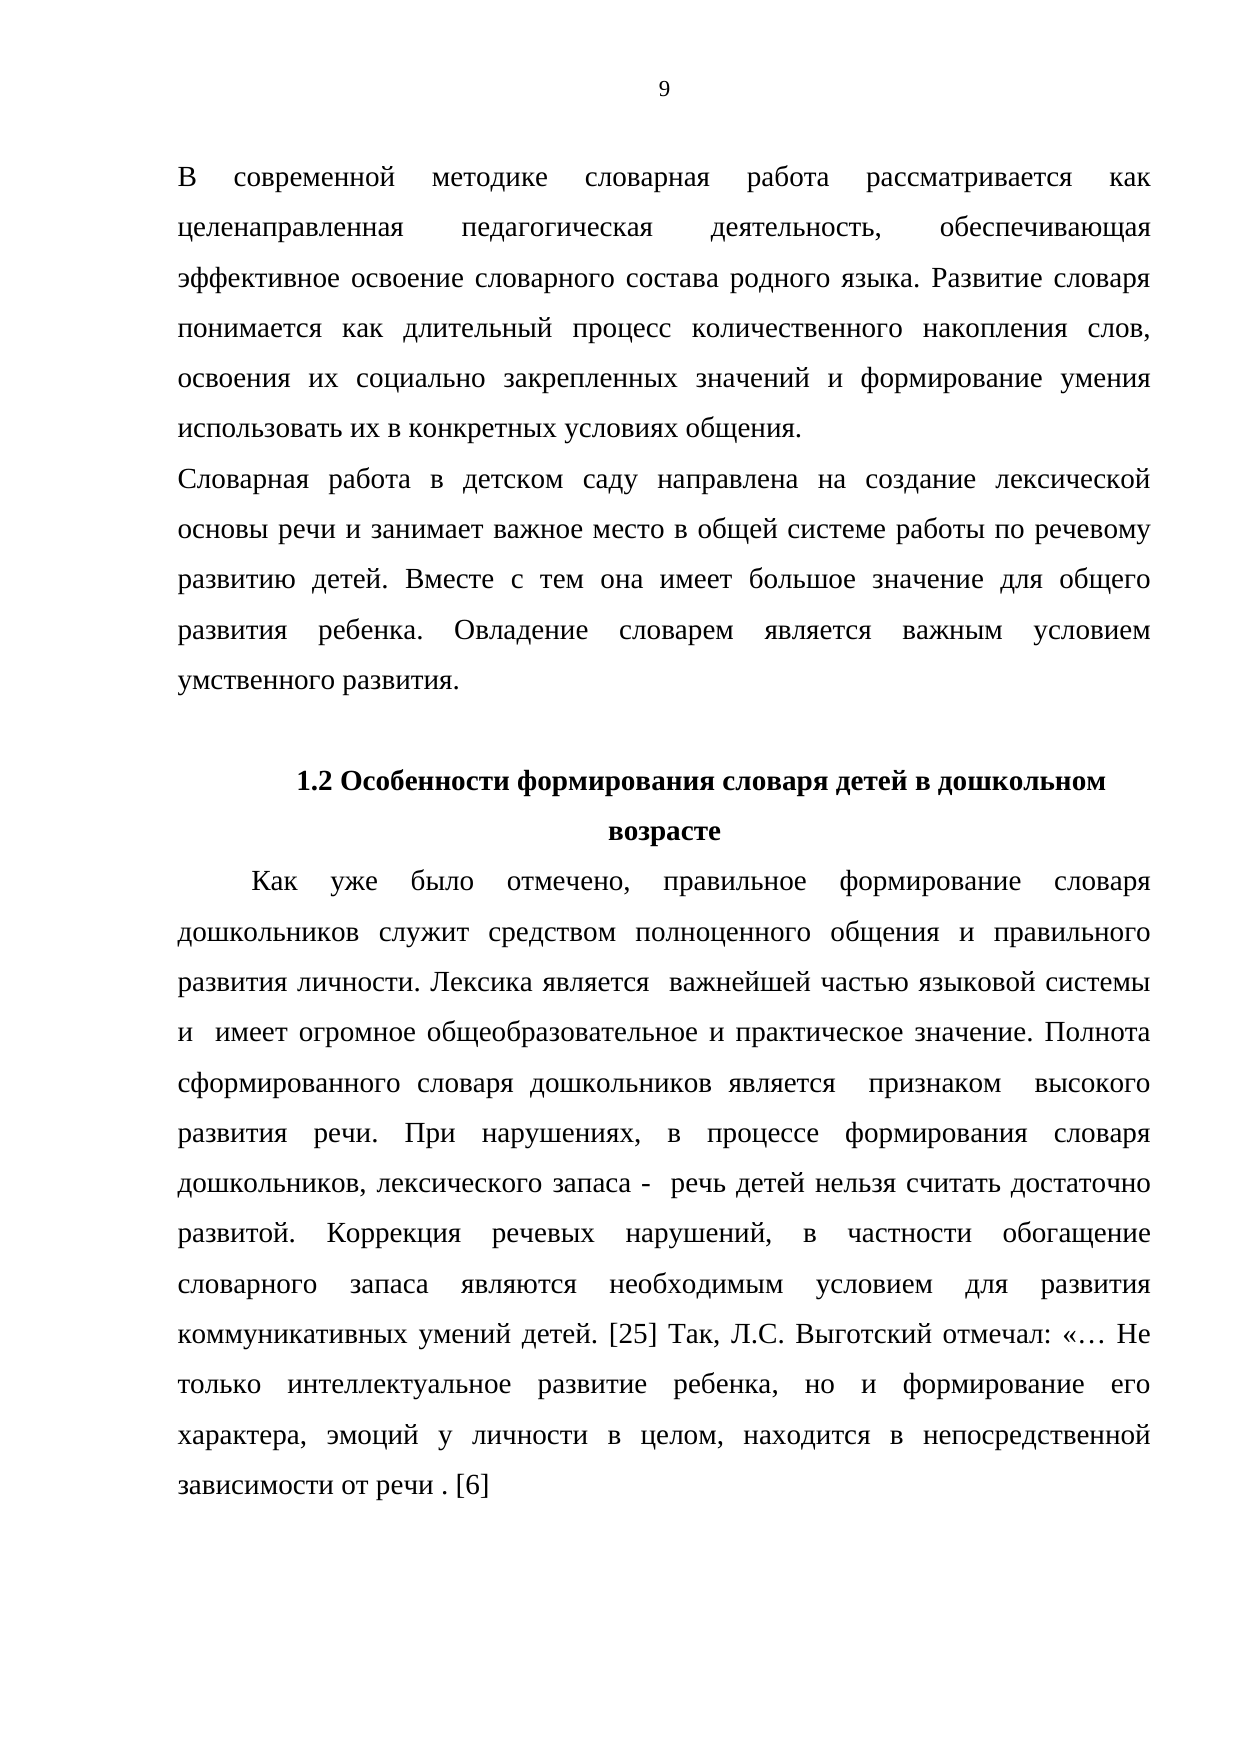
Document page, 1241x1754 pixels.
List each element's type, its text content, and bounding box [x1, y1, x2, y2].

text Как уже было отмечено, правильное формирование словаря дошкольников служит средством полноценного общения и правильного развития личности. Лексика является важнейшей частью языковой системы и имеет огромное общеобразовательное и практическое значение. Полнота сформированного словаря дошкольников является признаком высокого развития речи. При нарушениях, в процессе формирования словаря дошкольников, лексического запаса - речь детей нельзя считать достаточно развитой. Коррекция речевых нарушений, в частности обогащение словарного запаса являются необходимым условием для развития коммуникативных умений детей. [25] Так, Л.С. Выготский отмечал: «… Не только интеллектуальное развитие ребенка, но и формирование его характера, эмоций у личности в целом, находится в непосредственной зависимости от речи . [6] [177, 863, 1152, 1501]
text В современной методике словарная работа рассматривается как целенаправленная педагогическая деятельность, обеспечивающая эффективное освоение словарного состава родного языка. Развитие словаря понимается как длительный процесс количественного накопления слов, освоения их социально закрепленных значений и формирование умения использовать их в конкретных условиях общения. [177, 159, 1152, 444]
text 1.2 Особенности формирования словаря детей в дошкольном возрасте [177, 763, 1152, 847]
text Словарная работа в детском саду направлена на создание лексической основы речи и занимает важное место в общей системе работы по речевому развитию детей. Вместе с тем она имеет большое значение для общего развития ребенка. Овладение словарем является важным условием умственного развития. [177, 461, 1152, 696]
